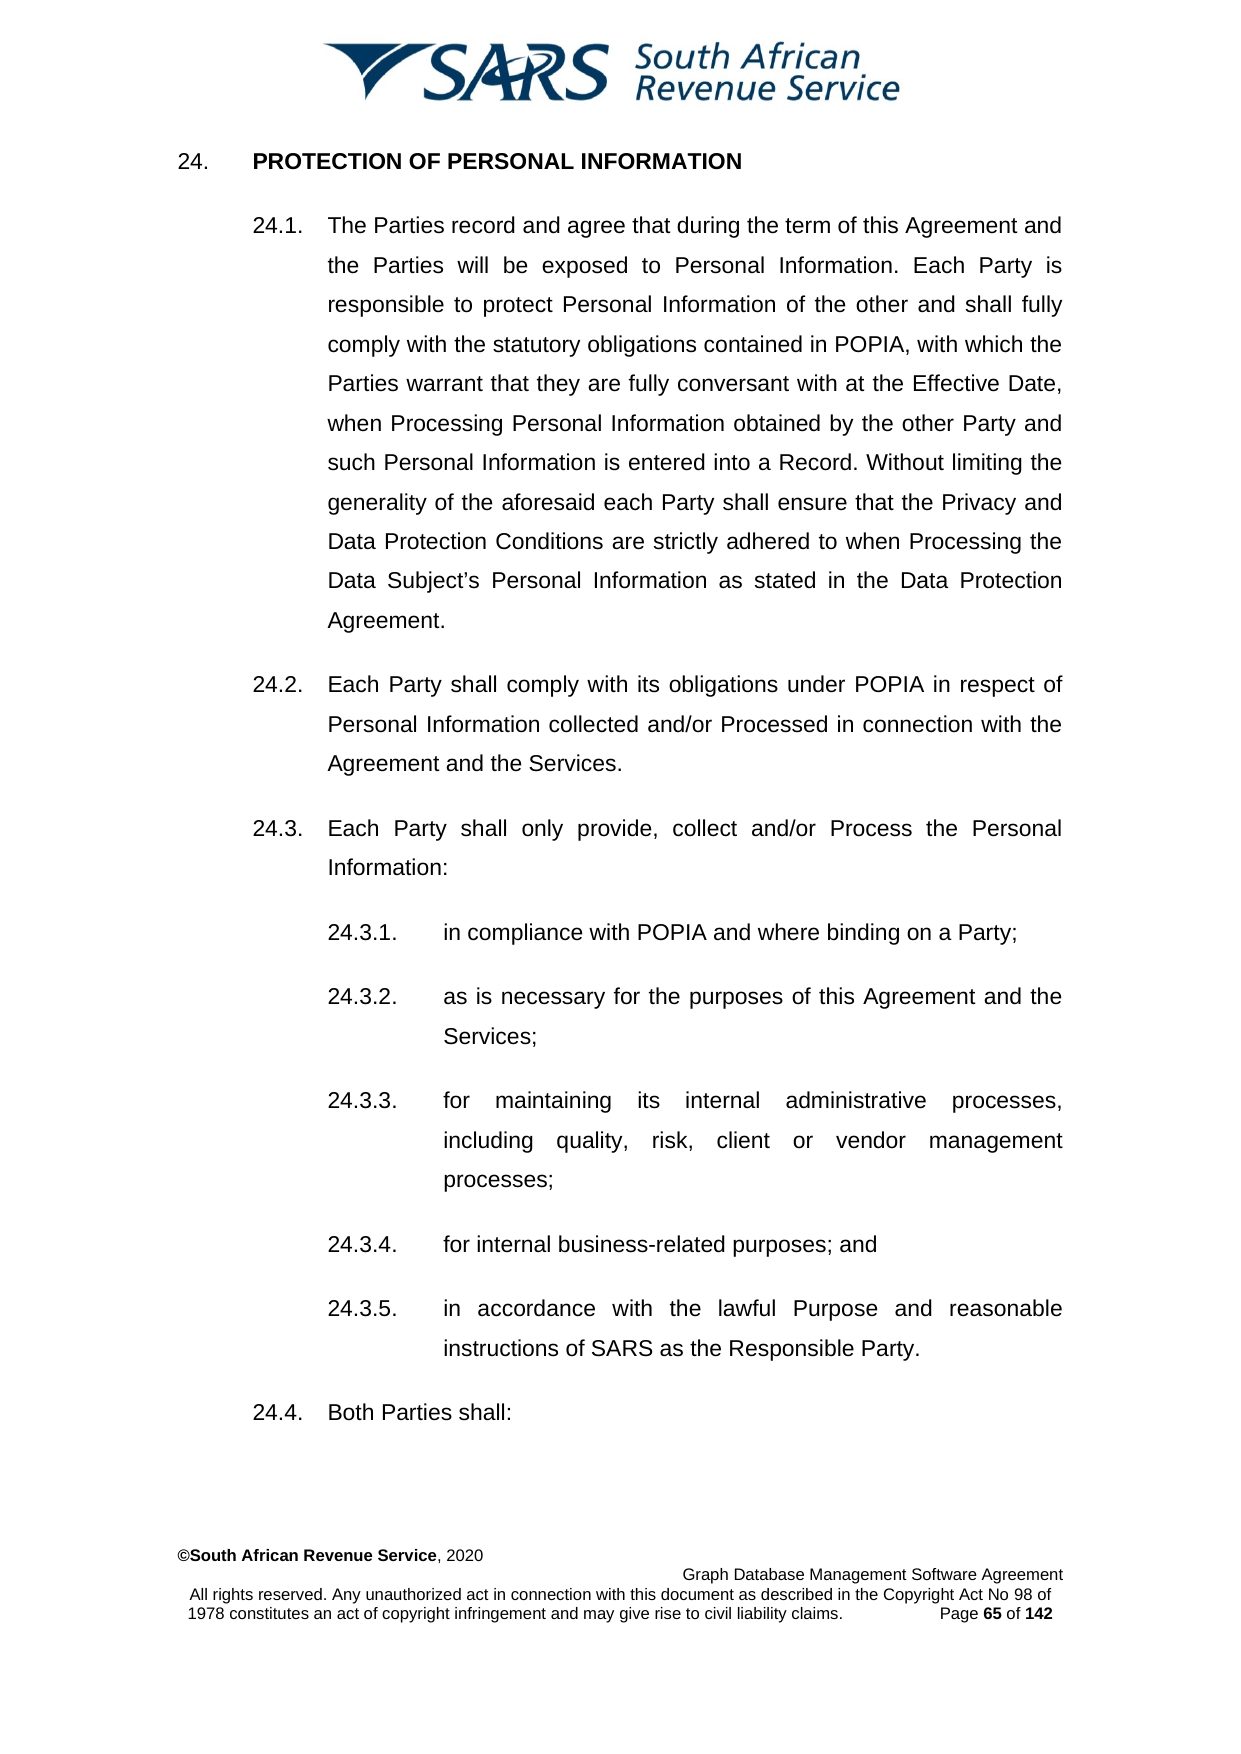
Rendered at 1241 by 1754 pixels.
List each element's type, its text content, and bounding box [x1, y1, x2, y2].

list in compliance with POPIA and where binding on a Party; [327, 919, 1063, 945]
list Both Parties shall: [252, 1399, 1063, 1426]
list Each Party shall comply with its obligations under POPIA in respect of Personal Information collected and/or Processed in connection with the Agreement and the Services. [252, 671, 1063, 777]
list for internal business-related purposes; and [327, 1231, 1063, 1257]
list Each Party shall only provide, collect and/or Process the Personal Information: [252, 815, 1063, 881]
picture [281, 12, 945, 147]
list as is necessary for the purposes of this Agreement and the Services; [327, 983, 1063, 1049]
list PROTECTION OF PERSONAL INFORMATION [177, 148, 1063, 174]
list in accordance with the lawful Purpose and reasonable instructions of SARS as the Responsible Party. [327, 1295, 1063, 1361]
list for maintaining its internal administrative processes, including quality, risk, client or vendor management processes; [327, 1087, 1063, 1193]
list The Parties record and agree that during the term of this Agreement and the Parties will be exposed to Personal Information. Each Party is responsible to protect Personal Information of the other and shall fully comply with the statutory obligations contained in POPIA, with which the Parties warrant that they are fully conversant with at the Effective Date, when Processing Personal Information obtained by the other Party and such Personal Information is entered into a Record. Without limiting the generality of the aforesaid each Party shall ensure that the Privacy and Data Protection Conditions are strictly adhered to when Processing the Data Subject’s Personal Information as stated in the Data Protection Agreement. [252, 212, 1063, 633]
